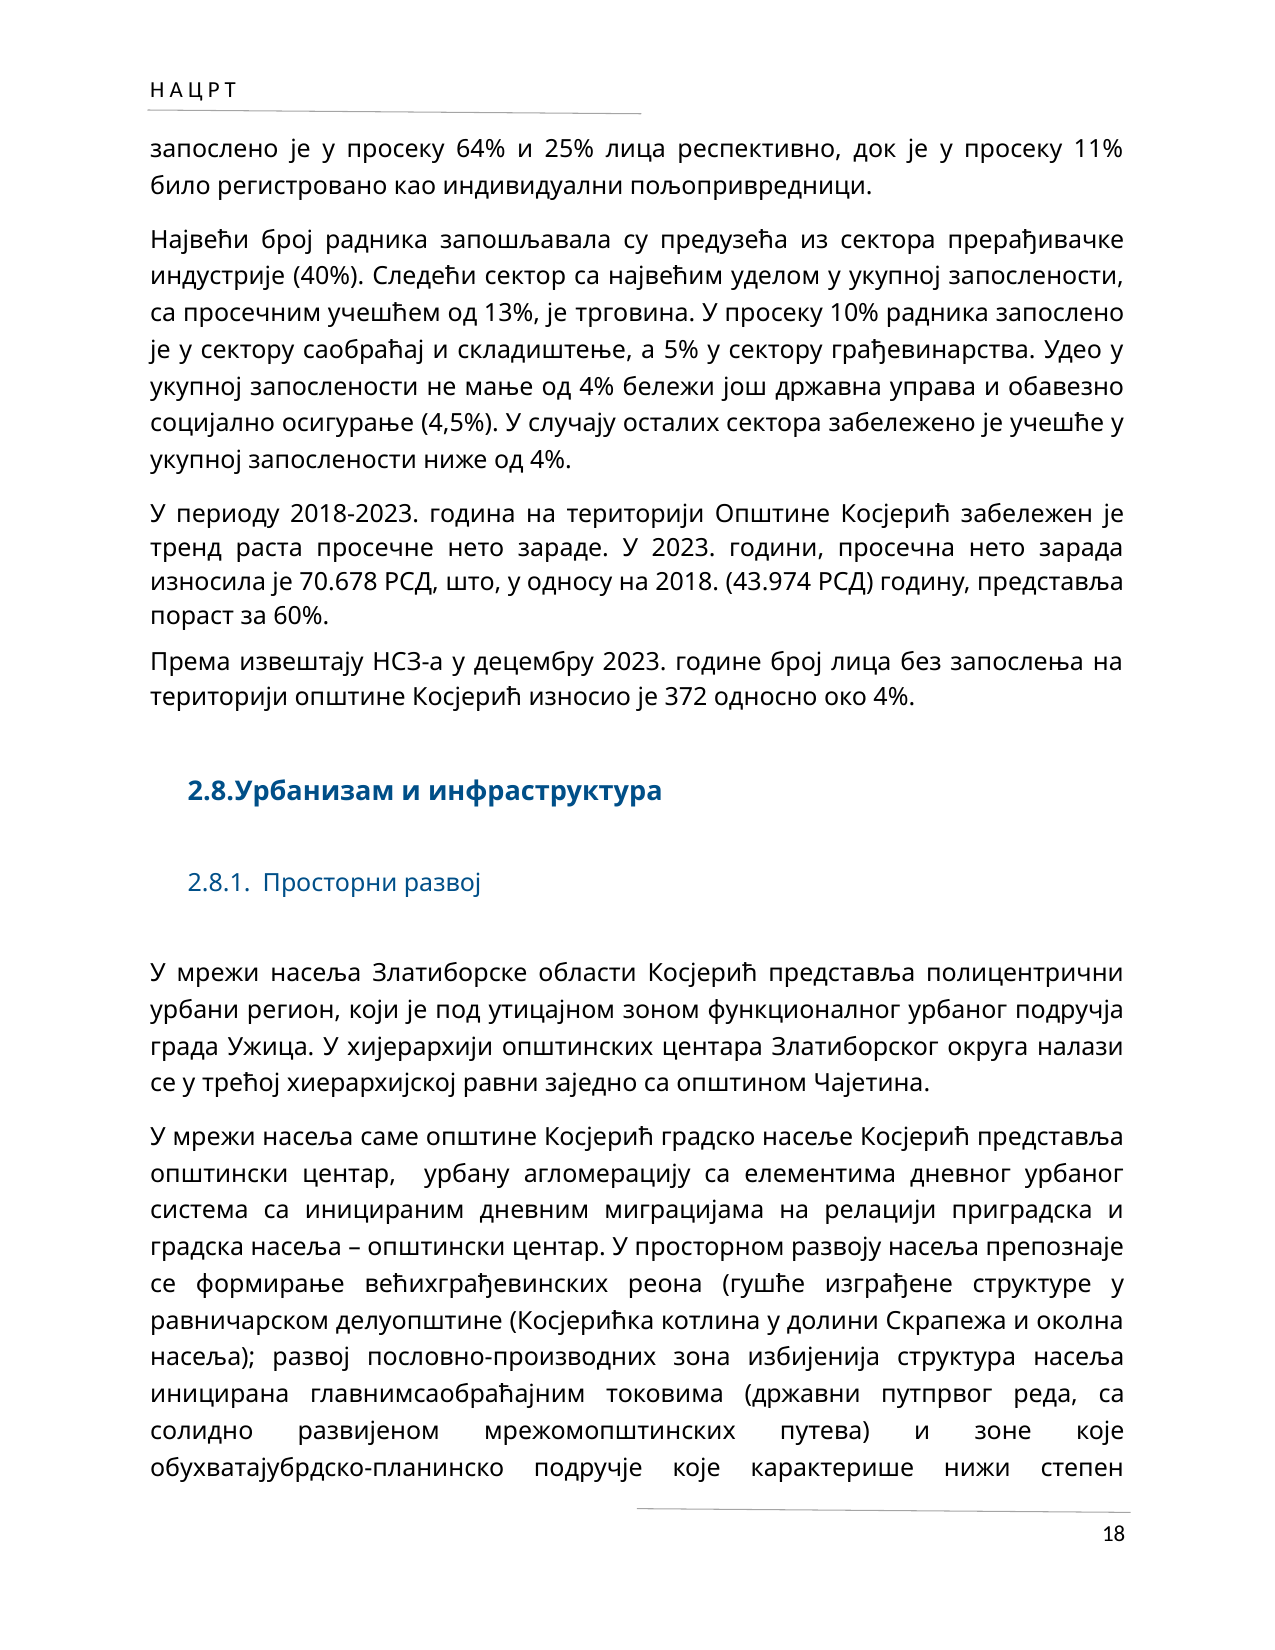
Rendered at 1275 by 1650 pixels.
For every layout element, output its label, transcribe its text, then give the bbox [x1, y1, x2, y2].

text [150, 1118, 1125, 1483]
text У мрежи насеља Златиборске области Косјерић представља полицентрични урбани регион, који је под утицајном зоном функционалног урбаног подручја града Ужица. У хијерархији општинских центара Златиборског округа налази се у трећој хиерархијској равни заједно са општином Чајетина. [150, 955, 1125, 1099]
subtitle Урбанизам и инфраструктура [187, 771, 1125, 808]
text Према извештају НСЗ-а у децембру 2023. године број лица без запослења на територији општине Косјерић износио је 372 односно око 4%. [150, 644, 1125, 712]
text У периоду 2018-2023. година на територији Општине Косјерић забележен је тренд раста просечне нето зараде. У 2023. години, просечна нето зарада износила је 70.678 РСД, што, у односу на 2018. (43.974 РСД) годину, представља пораст за 60%. [150, 495, 1125, 632]
text Највећи број радника запошљавала су предузећа из сектора прерађивачке индустрије (40%). Следећи сектор са највећим уделом у укупној запослености, са просечним учешћем од 13%, је трговина. У просеку 10% радника запослено је у сектору саобраћај и складиштење, а 5% у сектору грађевинарства. Удео у укупној запослености не мање од 4% бележи још државна управа и обавезно социјално осигурање (4,5%). У случају осталих сектора забележено је учешће у укупној запослености ниже од 4%. [150, 292, 1125, 476]
subtitle Просторни развој [187, 864, 1125, 898]
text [150, 131, 1125, 202]
